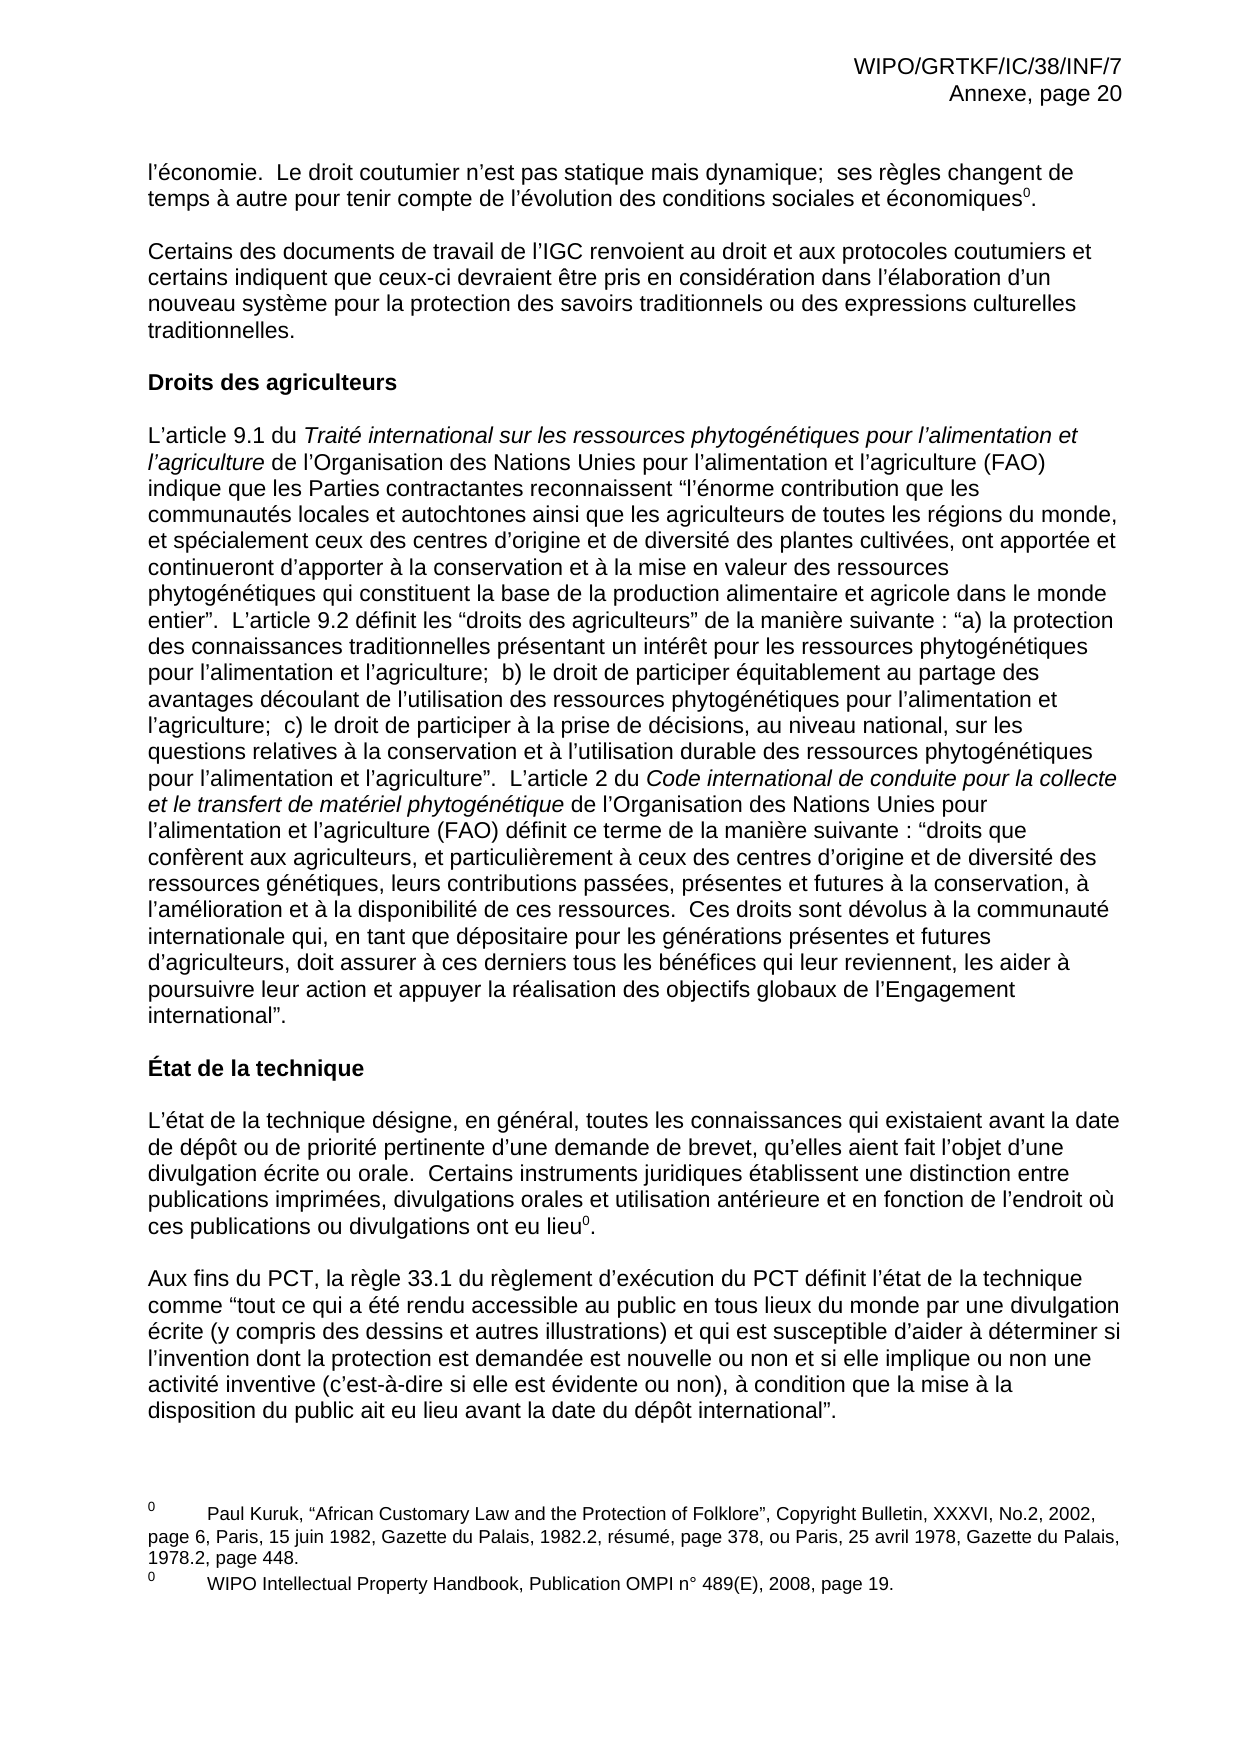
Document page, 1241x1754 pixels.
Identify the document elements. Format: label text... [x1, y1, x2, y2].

subtitle Droits des agriculteurs [148, 369, 1122, 396]
text L’article 9.1 du Traité international sur les ressources phytogénétiques pour l’alimentation et l’agriculture de l’Organisation des Nations Unies pour l’alimentation et l’agriculture (FAO) indique que les Parties contractantes reconnaissent “l’énorme contribution que les communautés locales et autochtones ainsi que les agriculteurs de toutes les régions du monde, et spécialement ceux des centres d’origine et de diversité des plantes cultivées, ont apportée et continueront d’apporter à la conservation et à la mise en valeur des ressources phytogénétiques qui constituent la base de la production alimentaire et agricole dans le monde entier”. L’article 9.2 définit les “droits des agriculteurs” de la manière suivante : “a) la protection des connaissances traditionnelles présentant un intérêt pour les ressources phytogénétiques pour l’alimentation et l’agriculture; b) le droit de participer équitablement au partage des avantages découlant de l’utilisation des ressources phytogénétiques pour l’alimentation et l’agriculture; c) le droit de participer à la prise de décisions, au niveau national, sur les questions relatives à la conservation et à l’utilisation durable des ressources phytogénétiques pour l’alimentation et l’agriculture”. L’article 2 du Code international de conduite pour la collecte et le transfert de matériel phytogénétique de l’Organisation des Nations Unies pour l’alimentation et l’agriculture (FAO) définit ce terme de la manière suivante : “droits que confèrent aux agriculteurs, et particulièrement à ceux des centres d’origine et de diversité des ressources génétiques, leurs contributions passées, présentes et futures à la conservation, à l’amélioration et à la disponibilité de ces ressources. Ces droits sont dévolus à la communauté internationale qui, en tant que dépositaire pour les générations présentes et futures d’agriculteurs, doit assurer à ces derniers tous les bénéfices qui leur reviennent, les aider à poursuivre leur action et appuyer la réalisation des objectifs globaux de l’Engagement international”. [148, 422, 1122, 1028]
text Aux fins du PCT, la règle 33.1 du règlement d’exécution du PCT définit l’état de la technique comme “tout ce qui a été rendu accessible au public en tous lieux du monde par une divulgation écrite (y compris des dessins et autres illustrations) et qui est susceptible d’aider à déterminer si l’invention dont la protection est demandée est nouvelle ou non et si elle implique ou non une activité inventive (c’est-à-dire si elle est évidente ou non), à condition que la mise à la disposition du public ait eu lieu avant la date du dépôt international”. [148, 1265, 1122, 1423]
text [148, 158, 1122, 211]
text Certains des documents de travail de l’IGC renvoient au droit et aux protocoles coutumiers et certains indiquent que ceux-ci devraient être pris en considération dans l’élaboration d’un nouveau système pour la protection des savoirs traditionnels ou des expressions culturelles traditionnelles. [148, 238, 1122, 343]
text L’état de la technique désigne, en général, toutes les connaissances qui existaient avant la date de dépôt ou de priorité pertinente d’une demande de brevet, qu’elles aient fait l’objet d’une divulgation écrite ou orale. Certains instruments juridiques établissent une distinction entre publications imprimées, divulgations orales et utilisation antérieure et en fonction de l’endroit où ces publications ou divulgations ont eu lieu. [148, 1107, 1122, 1239]
subtitle État de la technique [148, 1054, 1122, 1081]
